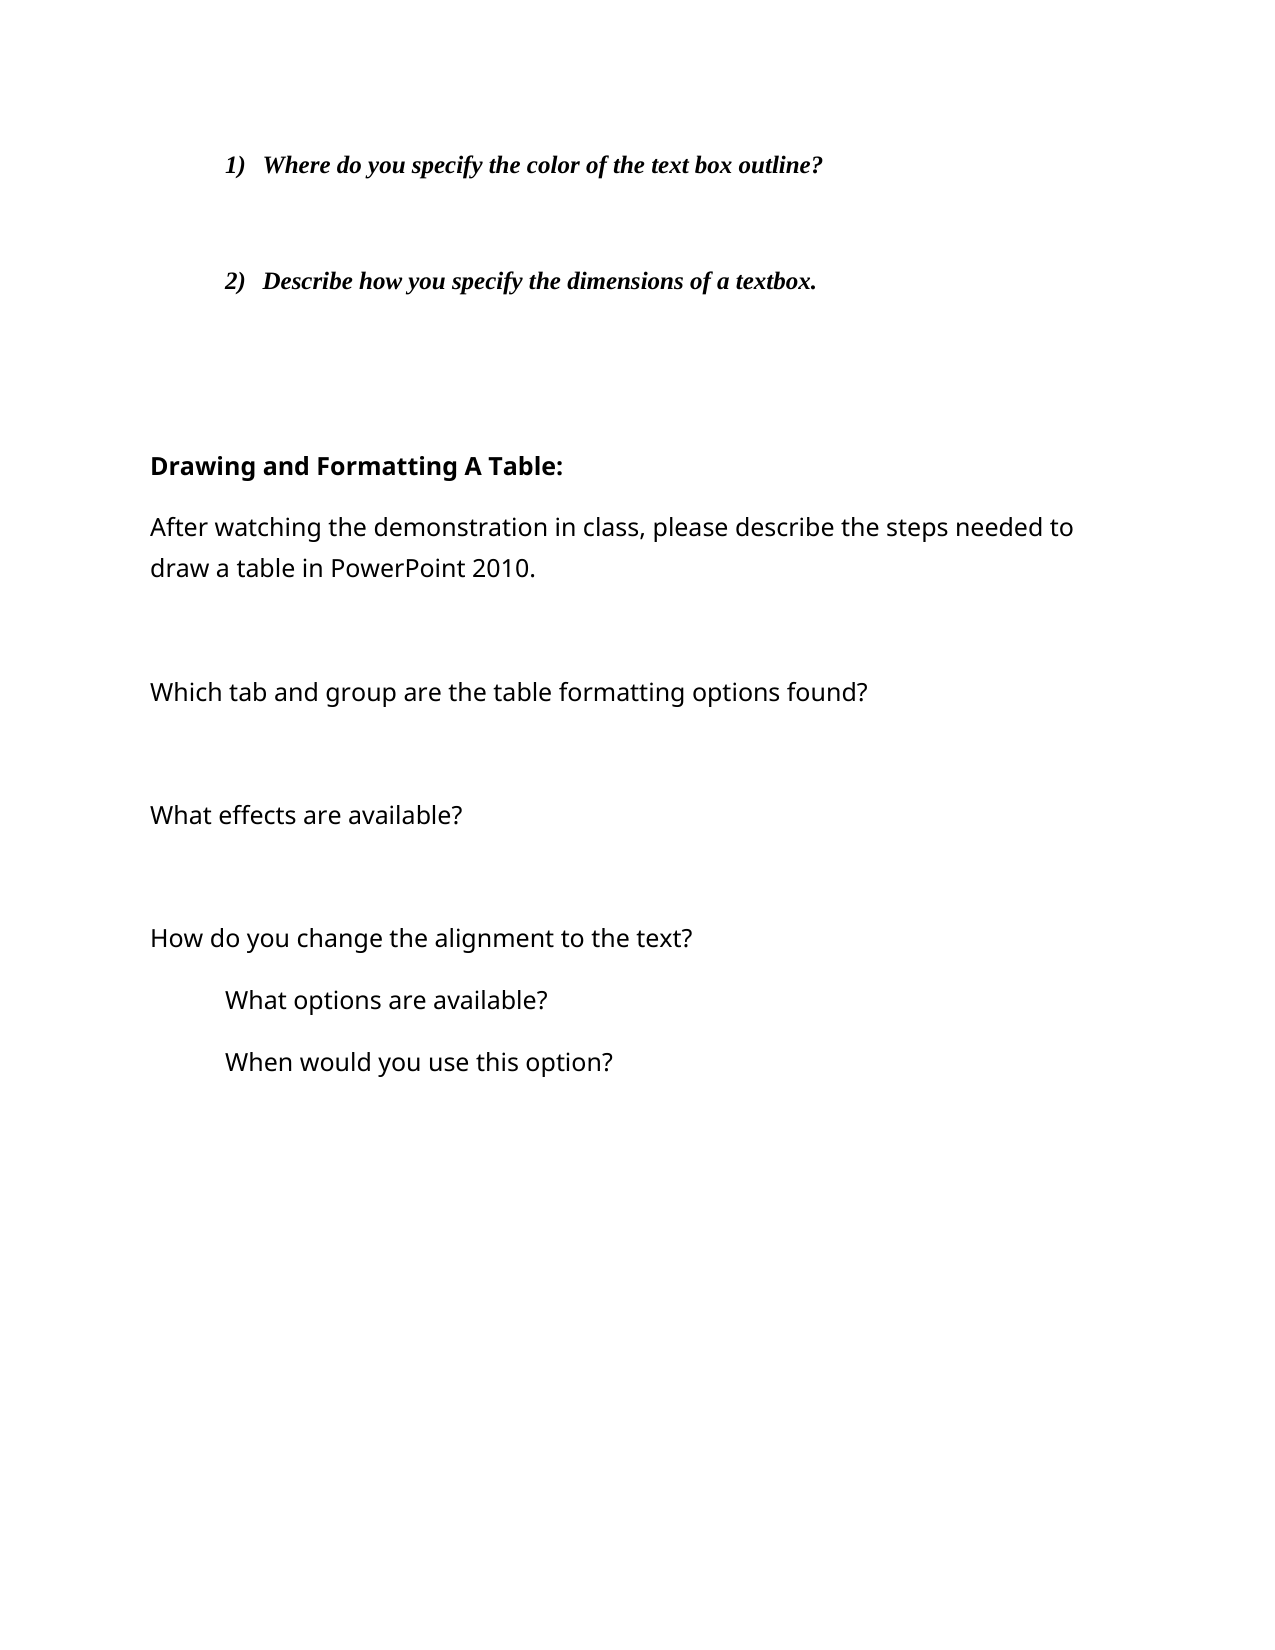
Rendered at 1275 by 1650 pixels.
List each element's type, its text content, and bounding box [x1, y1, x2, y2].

text What options are available? [150, 982, 1125, 1017]
text When would you use this option? [150, 1044, 1125, 1078]
text After watching the demonstration in class, please describe the steps needed to draw a table in PowerPoint 2010. [150, 510, 1125, 585]
text Drawing and Formatting A Table: [150, 448, 1125, 482]
text How do you change the alignment to the text? [150, 921, 1125, 955]
list Describe how you specify the dimensions of a textbox. [225, 266, 1125, 294]
text What effects are available? [150, 797, 1125, 832]
text Which tab and group are the table formatting options found? [150, 674, 1125, 708]
list Where do you specify the color of the text box outline? [225, 150, 1125, 179]
